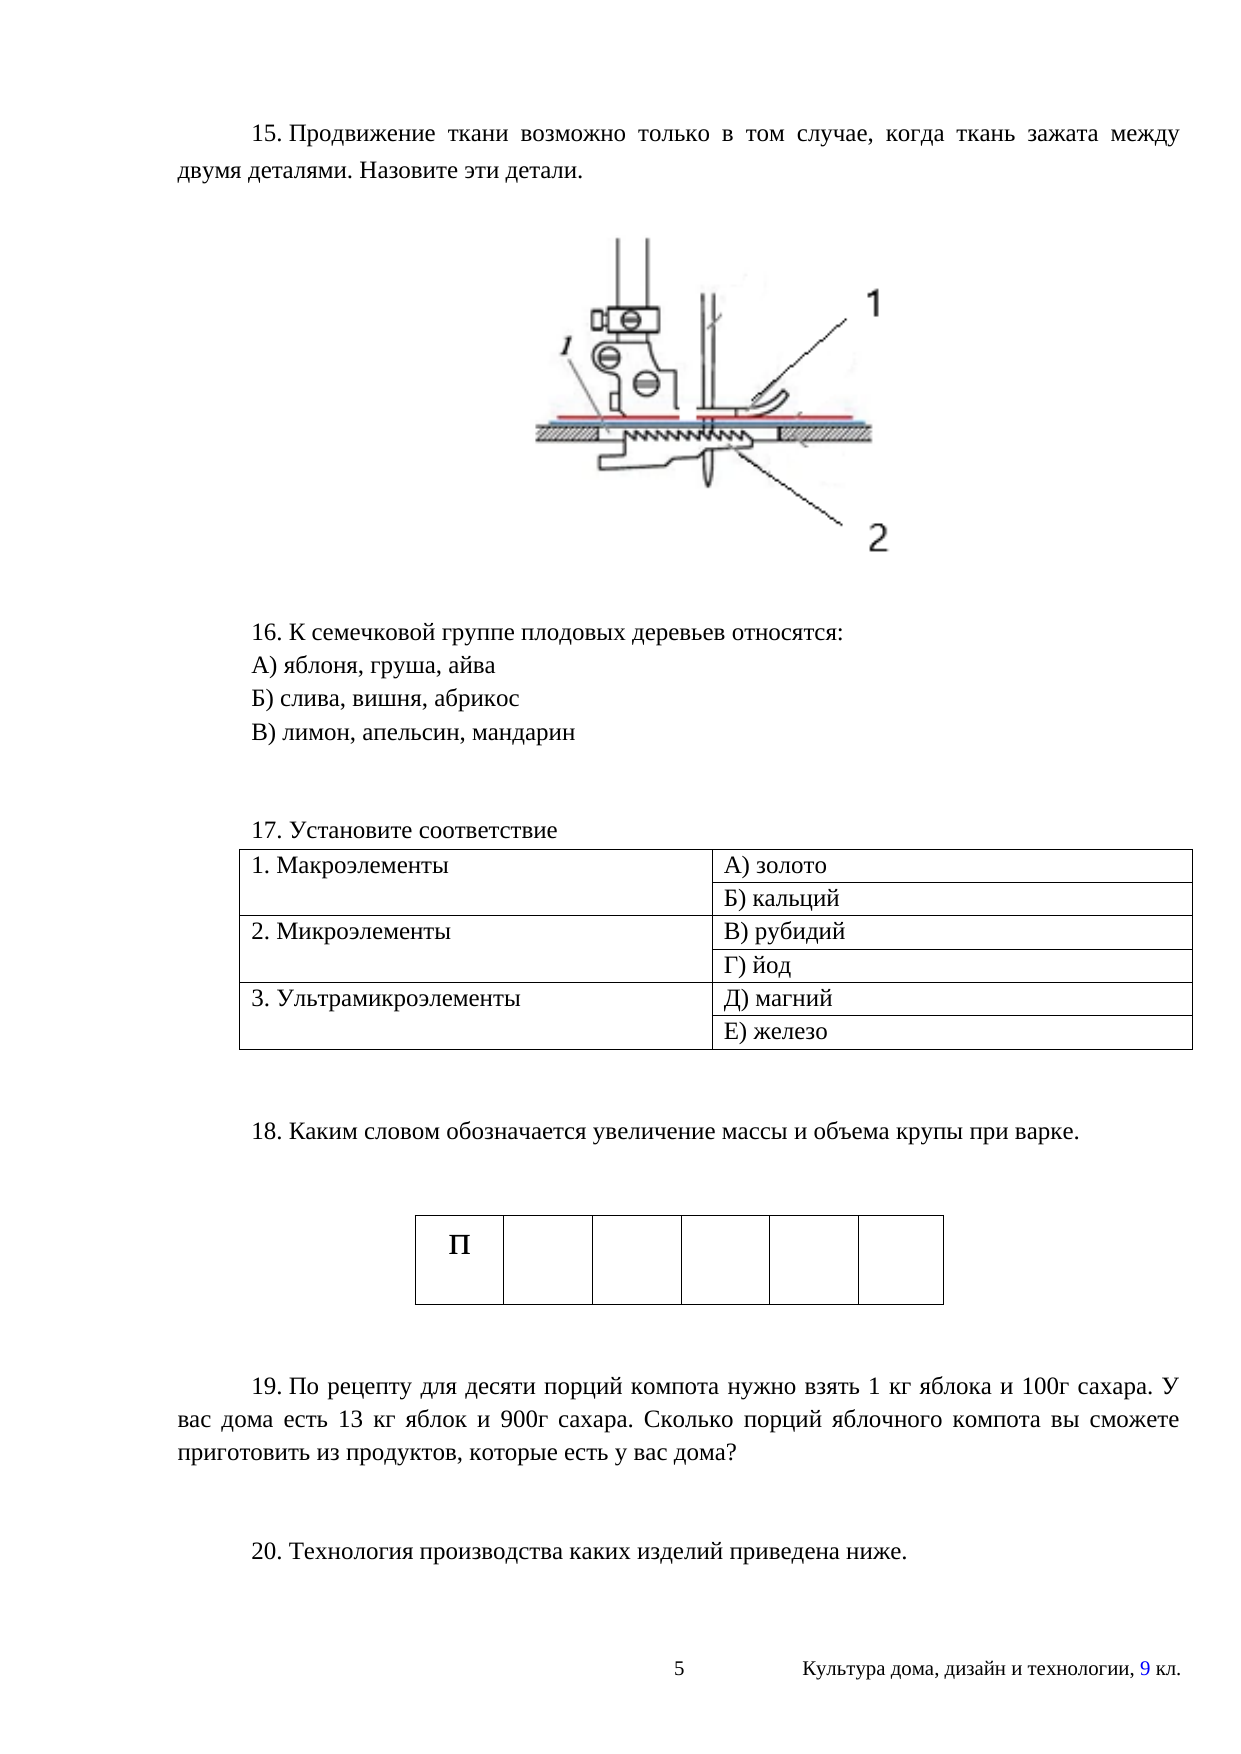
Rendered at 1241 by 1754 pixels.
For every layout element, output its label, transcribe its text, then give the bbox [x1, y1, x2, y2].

list Продвижение ткани возможно только в том случае, когда ткань зажата между двумя деталями. Назовите эти детали. [177, 118, 1181, 184]
table_cell Г) йод [713, 950, 1192, 982]
table_cell 3. Ультрамикроэлементы [240, 983, 712, 1049]
list Технология производства каких изделий приведена ниже. [177, 1536, 1181, 1565]
text В) лимон, апельсин, мандарин [251, 717, 1181, 745]
table_cell Б) кальций [713, 883, 1192, 915]
list Каким словом обозначается увеличение массы и объема крупы при варке. [177, 1116, 1181, 1144]
text А) яблоня, груша, айва [251, 651, 1181, 679]
table_header п [416, 1216, 503, 1304]
list Установите соответствие [177, 816, 1181, 844]
table_header [859, 1216, 943, 1304]
table_header [593, 1216, 681, 1304]
table_header 1. Макроэлементы [240, 850, 712, 915]
list К семечковой группе плодовых деревьев относятся: [251, 617, 1181, 646]
picture [515, 235, 917, 572]
text Б) слива, вишня, абрикос [251, 683, 1181, 712]
table_header А) золото [713, 850, 1192, 882]
table_header [682, 1216, 769, 1304]
table_cell В) рубидий [713, 916, 1192, 949]
table_cell Д) магний [713, 983, 1192, 1015]
list По рецепту для десяти порций компота нужно взять 1 кг яблока и 100г сахара. У вас дома есть 13 кг яблок и 900г сахара. Сколько порций яблочного компота вы сможете приготовить из продуктов, которые есть у вас дома? [177, 1371, 1181, 1466]
table_header [504, 1216, 592, 1304]
table_cell 2. Микроэлементы [240, 916, 712, 982]
table_cell Е) железо [713, 1016, 1192, 1049]
table_header [770, 1216, 858, 1304]
